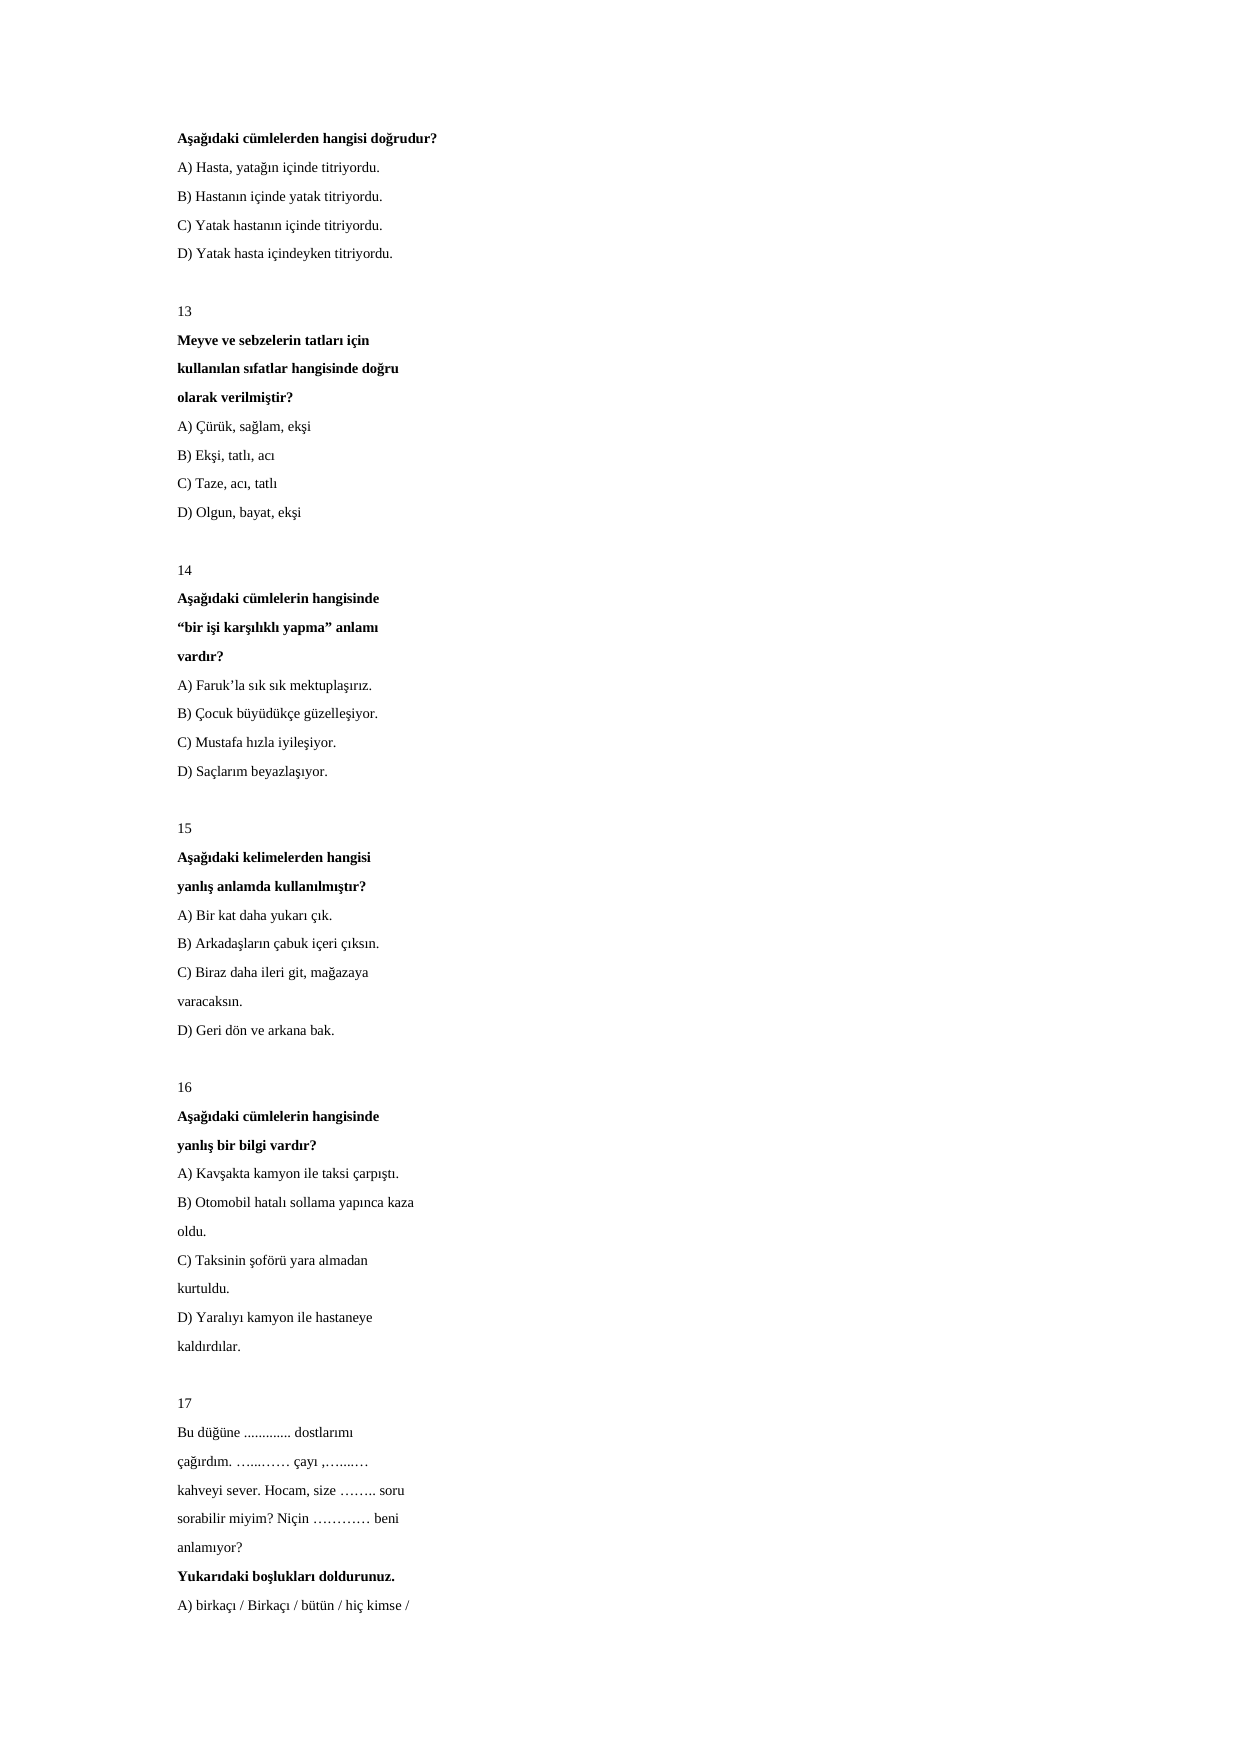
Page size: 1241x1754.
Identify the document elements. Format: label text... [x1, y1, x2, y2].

text A) Bir kat daha yukarı çık. [177, 894, 1152, 923]
text yanlış anlamda kullanılmıştır? [177, 866, 1152, 894]
text kahveyi sever. Hocam, size …….. soru [177, 1469, 1152, 1498]
text 16 [177, 1067, 1152, 1096]
text D) Yaralıyı kamyon ile hastaneye [177, 1297, 1152, 1326]
text B) Çocuk büyüdükçe güzelleşiyor. [177, 693, 1152, 722]
text D) Geri dön ve arkana bak. [177, 1009, 1152, 1038]
text varacaksın. [177, 981, 1152, 1009]
text C) Yatak hastanın içinde titriyordu. [177, 204, 1152, 233]
text kurtuldu. [177, 1268, 1152, 1297]
text B) Ekşi, tatlı, acı [177, 434, 1152, 463]
text sorabilir miyim? Niçin ………… beni [177, 1498, 1152, 1527]
text kaldırdılar. [177, 1326, 1152, 1354]
text 13 [177, 291, 1152, 319]
text Aşağıdaki cümlelerin hangisinde [177, 1096, 1152, 1124]
text A) Hasta, yatağın içinde titriyordu. [177, 147, 1152, 176]
text kullanılan sıfatlar hangisinde doğru [177, 348, 1152, 377]
text B) Arkadaşların çabuk içeri çıksın. [177, 923, 1152, 952]
text “bir işi karşılıklı yapma” anlamı [177, 607, 1152, 636]
text Meyve ve sebzelerin tatları için [177, 319, 1152, 348]
text A) Faruk’la sık sık mektuplaşırız. [177, 664, 1152, 693]
text C) Taze, acı, tatlı [177, 463, 1152, 492]
text vardır? [177, 636, 1152, 664]
text B) Hastanın içinde yatak titriyordu. [177, 176, 1152, 204]
text D) Yatak hasta içindeyken titriyordu. [177, 233, 1152, 262]
text 14 [177, 549, 1152, 578]
text D) Olgun, bayat, ekşi [177, 492, 1152, 521]
text olarak verilmiştir? [177, 377, 1152, 406]
text D) Saçlarım beyazlaşıyor. [177, 751, 1152, 779]
text anlamıyor? [177, 1527, 1152, 1556]
text yanlış bir bilgi vardır? [177, 1124, 1152, 1153]
text A) birkaçı / Birkaçı / bütün / hiç kimse / [177, 1584, 1152, 1613]
text Aşağıdaki kelimelerden hangisi [177, 837, 1152, 866]
text 17 [177, 1383, 1152, 1412]
text C) Biraz daha ileri git, mağazaya [177, 952, 1152, 981]
text A) Kavşakta kamyon ile taksi çarpıştı. [177, 1153, 1152, 1182]
text Aşağıdaki cümlelerin hangisinde [177, 578, 1152, 607]
text çağırdım. …...…… çayı ,…....… [177, 1441, 1152, 1469]
text Aşağıdaki cümlelerden hangisi doğrudur? [177, 118, 1152, 147]
text A) Çürük, sağlam, ekşi [177, 406, 1152, 434]
text oldu. [177, 1211, 1152, 1239]
text Bu düğüne ............. dostlarımı [177, 1412, 1152, 1441]
text C) Mustafa hızla iyileşiyor. [177, 722, 1152, 751]
text Yukarıdaki boşlukları doldurunuz. [177, 1556, 1152, 1584]
text C) Taksinin şoförü yara almadan [177, 1239, 1152, 1268]
text B) Otomobil hatalı sollama yapınca kaza [177, 1182, 1152, 1211]
text 15 [177, 808, 1152, 837]
